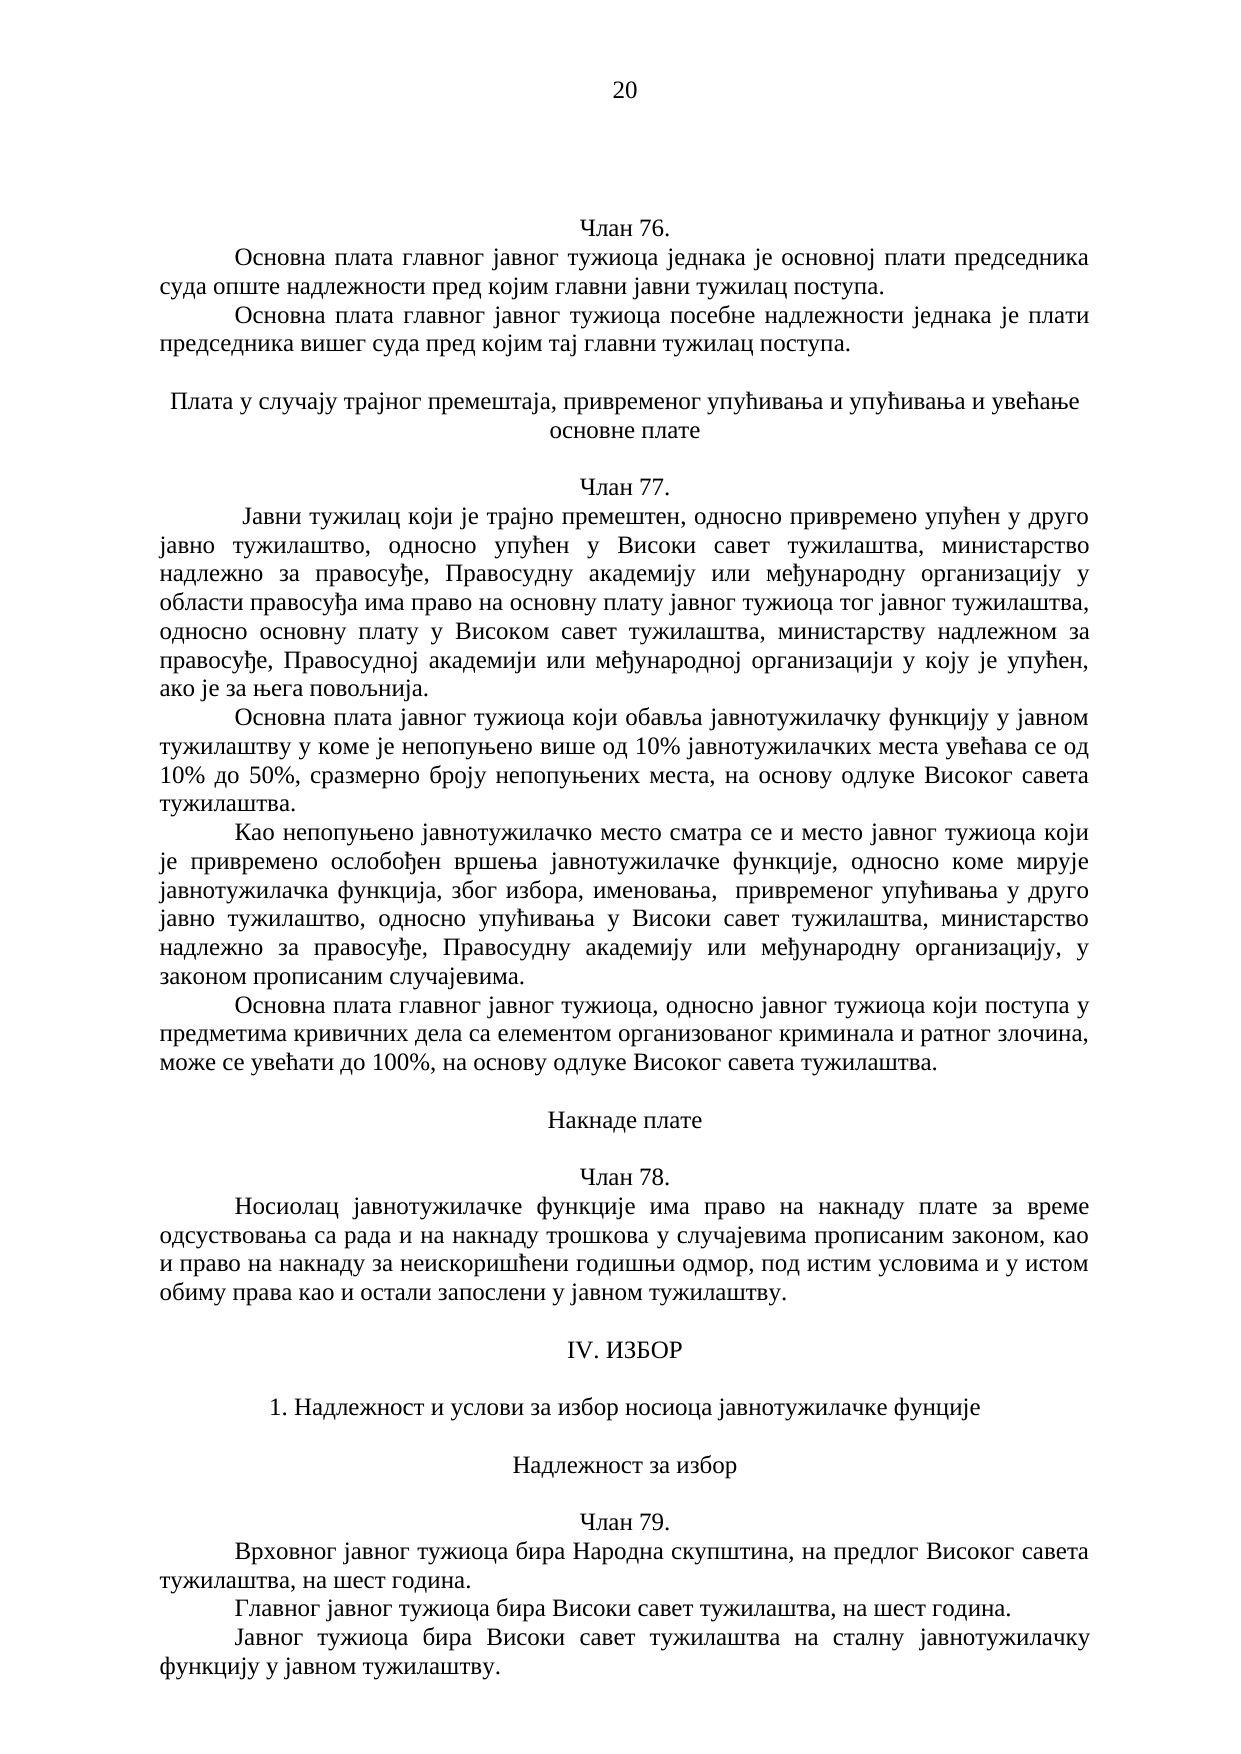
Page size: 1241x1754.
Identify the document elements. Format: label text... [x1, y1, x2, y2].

text Основна плата јавног тужиоца који обавља јавнотужилачку функцију у јавном тужилаштву у коме је непопуњено више од 10% јавнотужилачких места увећава се од 10% до 50%, сразмерно броју непопуњених места, на основу одлуке Високог савета тужилаштва. [159, 702, 1090, 817]
text Члан 77. [159, 472, 1090, 501]
text 1. Надлежност и услови за избор носиоца јавнотужилачке фунције [159, 1392, 1090, 1421]
text Члан 78. [159, 1162, 1090, 1191]
text Као непопуњено јавнотужилачко место сматра се и место јавног тужиоца који је привремено ослобођен вршења јавнотужилачке функције, односно коме мирује јавнотужилачка функција, због избора, именовања, привременог упућивања у друго јавно тужилаштво, односно упућивања у Високи савет тужилаштва, министарство надлежно за правосуђе, Правосудну академију или међународну организацију, у законом прописаним случајевима. [159, 817, 1090, 990]
text Плата у случају трајног премештаја, привременог упућивања и упућивања и увећање основне плате [159, 386, 1090, 443]
text Носиолац јавнотужилачке функције има право на накнаду плате за време одсуствовања са рада и на накнаду трошкова у случајевима прописаним законом, као и право на накнаду за неискоришћени годишњи одмор, под истим условима и у истом обиму права као и остали запослени у јавном тужилаштву. [159, 1191, 1090, 1306]
text Врховног јавног тужиоца бира Народна скупштина, на предлог Високог савета тужилаштва, на шест година. [159, 1536, 1090, 1593]
text IV. ИЗБОР [159, 1335, 1090, 1363]
text Јавног тужиоца бира Високи савет тужилаштва на сталну јавнотужилачку функцију у јавном тужилаштву. [159, 1622, 1090, 1680]
text Члан 79. [159, 1507, 1090, 1536]
text Члан 76. [159, 213, 1090, 242]
text Јавни тужилац који је трајно премештен, односно привремено упућен у друго јавно тужилаштво, односно упућен у Високи савет тужилаштва, министарство надлежно за правосуђе, Правосудну академију или међународну организацију у области правосуђа има право на основну плату јавног тужиоца тог јавног тужилаштва, односно основну плату у Високом савет тужилаштва, министарству надлежном за правосуђе, Правосудној академији или међународној организацији у коју је упућен, ако је за њега повољнија. [159, 501, 1090, 702]
text Накнаде плате [159, 1105, 1090, 1133]
text Надлежност за избор [159, 1450, 1090, 1478]
text Главног јавног тужиоца бира Високи савет тужилаштва, на шест година. [159, 1593, 1090, 1622]
text Основна плата главног јавног тужиоца, односно јавног тужиоца који поступа у предметима кривичних дела са елементом организованог криминала и ратног злочина, може се увећати до 100%, на основу одлуке Високог савета тужилаштва. [159, 990, 1090, 1076]
text Основна плата главног јавног тужиоца посебне надлежности једнака је плати председника вишег суда пред којим тај главни тужилац поступа. [159, 300, 1090, 357]
text Основна плата главног јавног тужиоца једнака је основној плати председника суда опште надлежности пред којим главни јавни тужилац поступа. [159, 242, 1090, 300]
